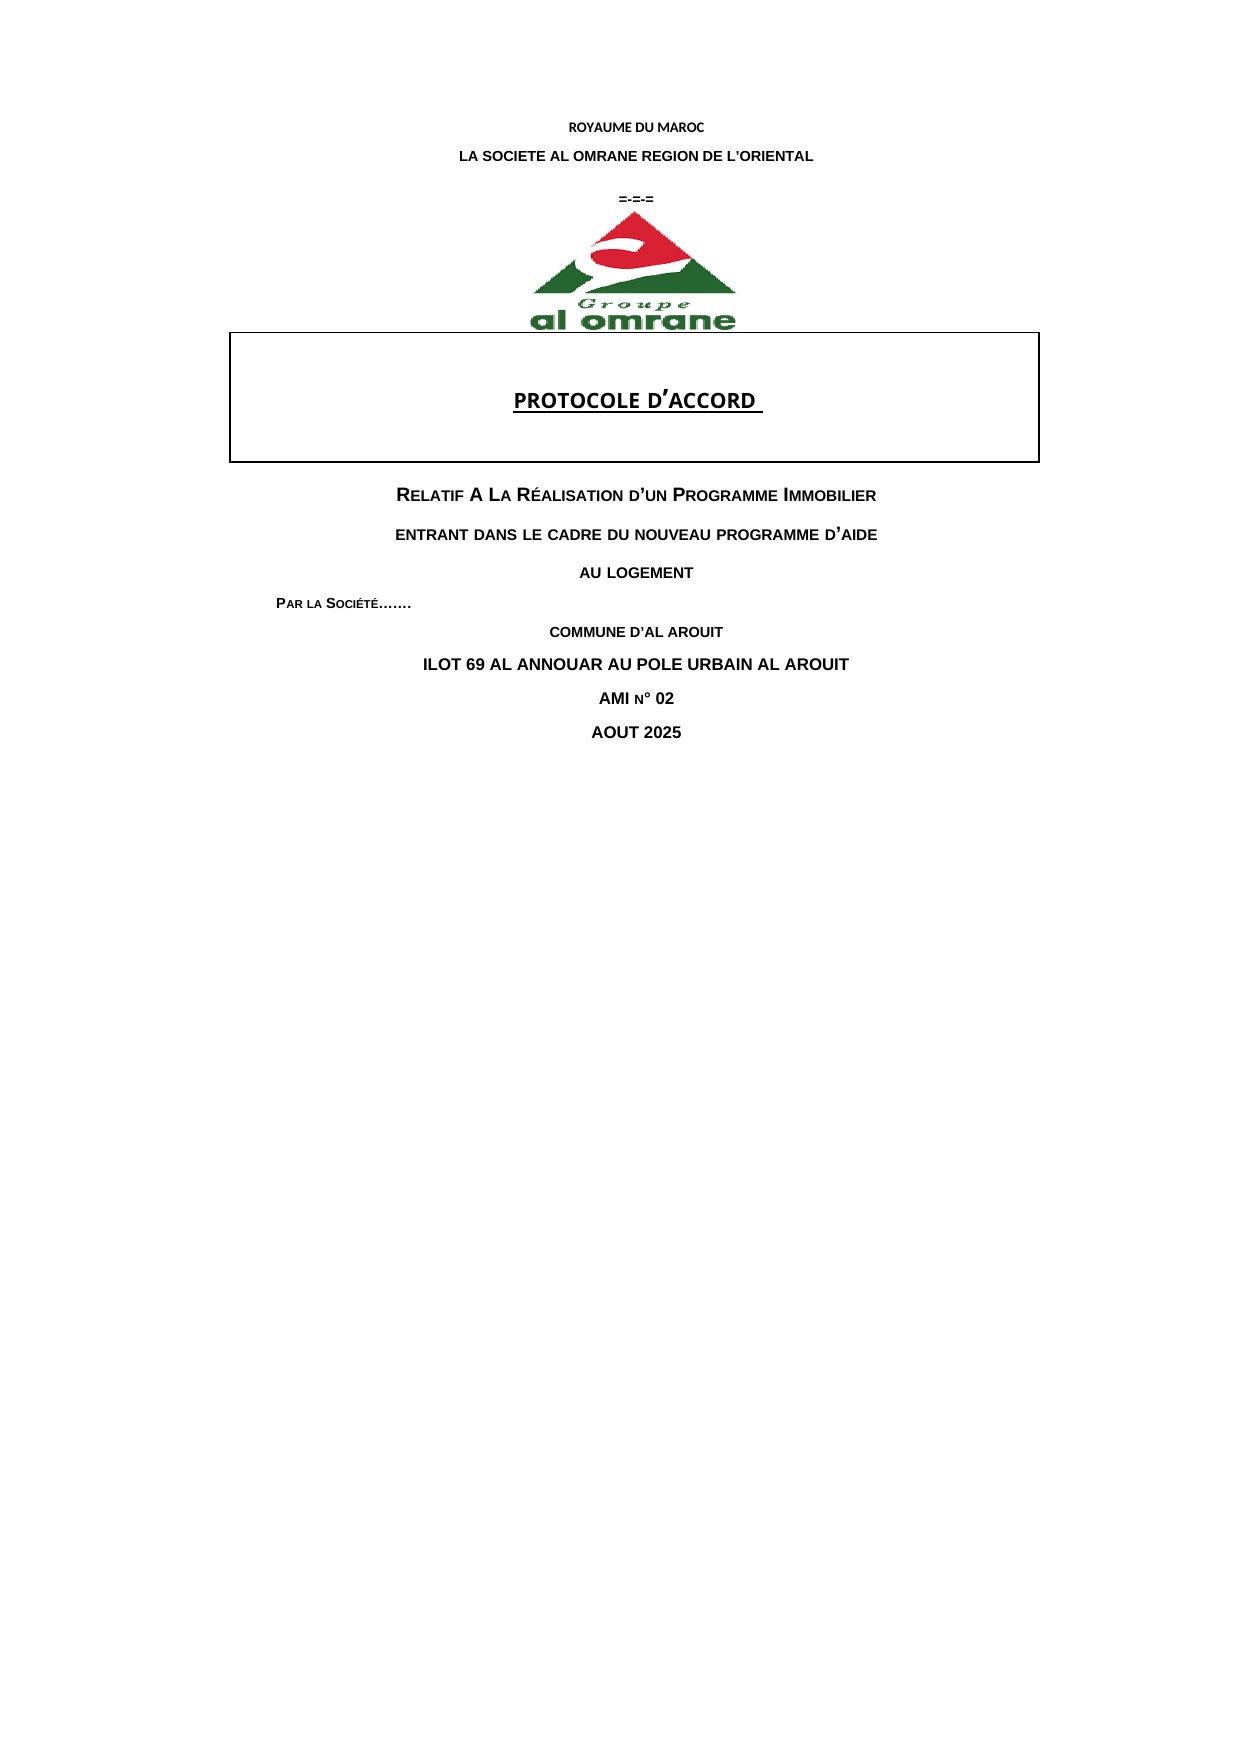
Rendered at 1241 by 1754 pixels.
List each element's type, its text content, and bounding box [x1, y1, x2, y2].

text AOUT 2025 [148, 708, 1125, 742]
text AMI n° 02 [148, 674, 1125, 708]
text Relatif A La Réalisation d’un Programme Immobilier [147, 467, 1125, 506]
text =-=-= [147, 179, 1125, 208]
text LA SOCIETE AL OMRANE REGION DE L’ORIENTAL [147, 136, 1125, 165]
text ILOT 69 AL ANNOUAR AU POLE URBAIN AL AROUIT [147, 641, 1125, 674]
text COMMUNE D’AL AROUIT [147, 612, 1125, 641]
text entrant dans le cadre du nouveau programme d’aide [147, 506, 1125, 544]
text au logement [147, 544, 1125, 582]
text ROYAUME DU MAROC [147, 106, 1125, 136]
text Par la Société……. [147, 583, 1125, 612]
picture [497, 208, 775, 332]
